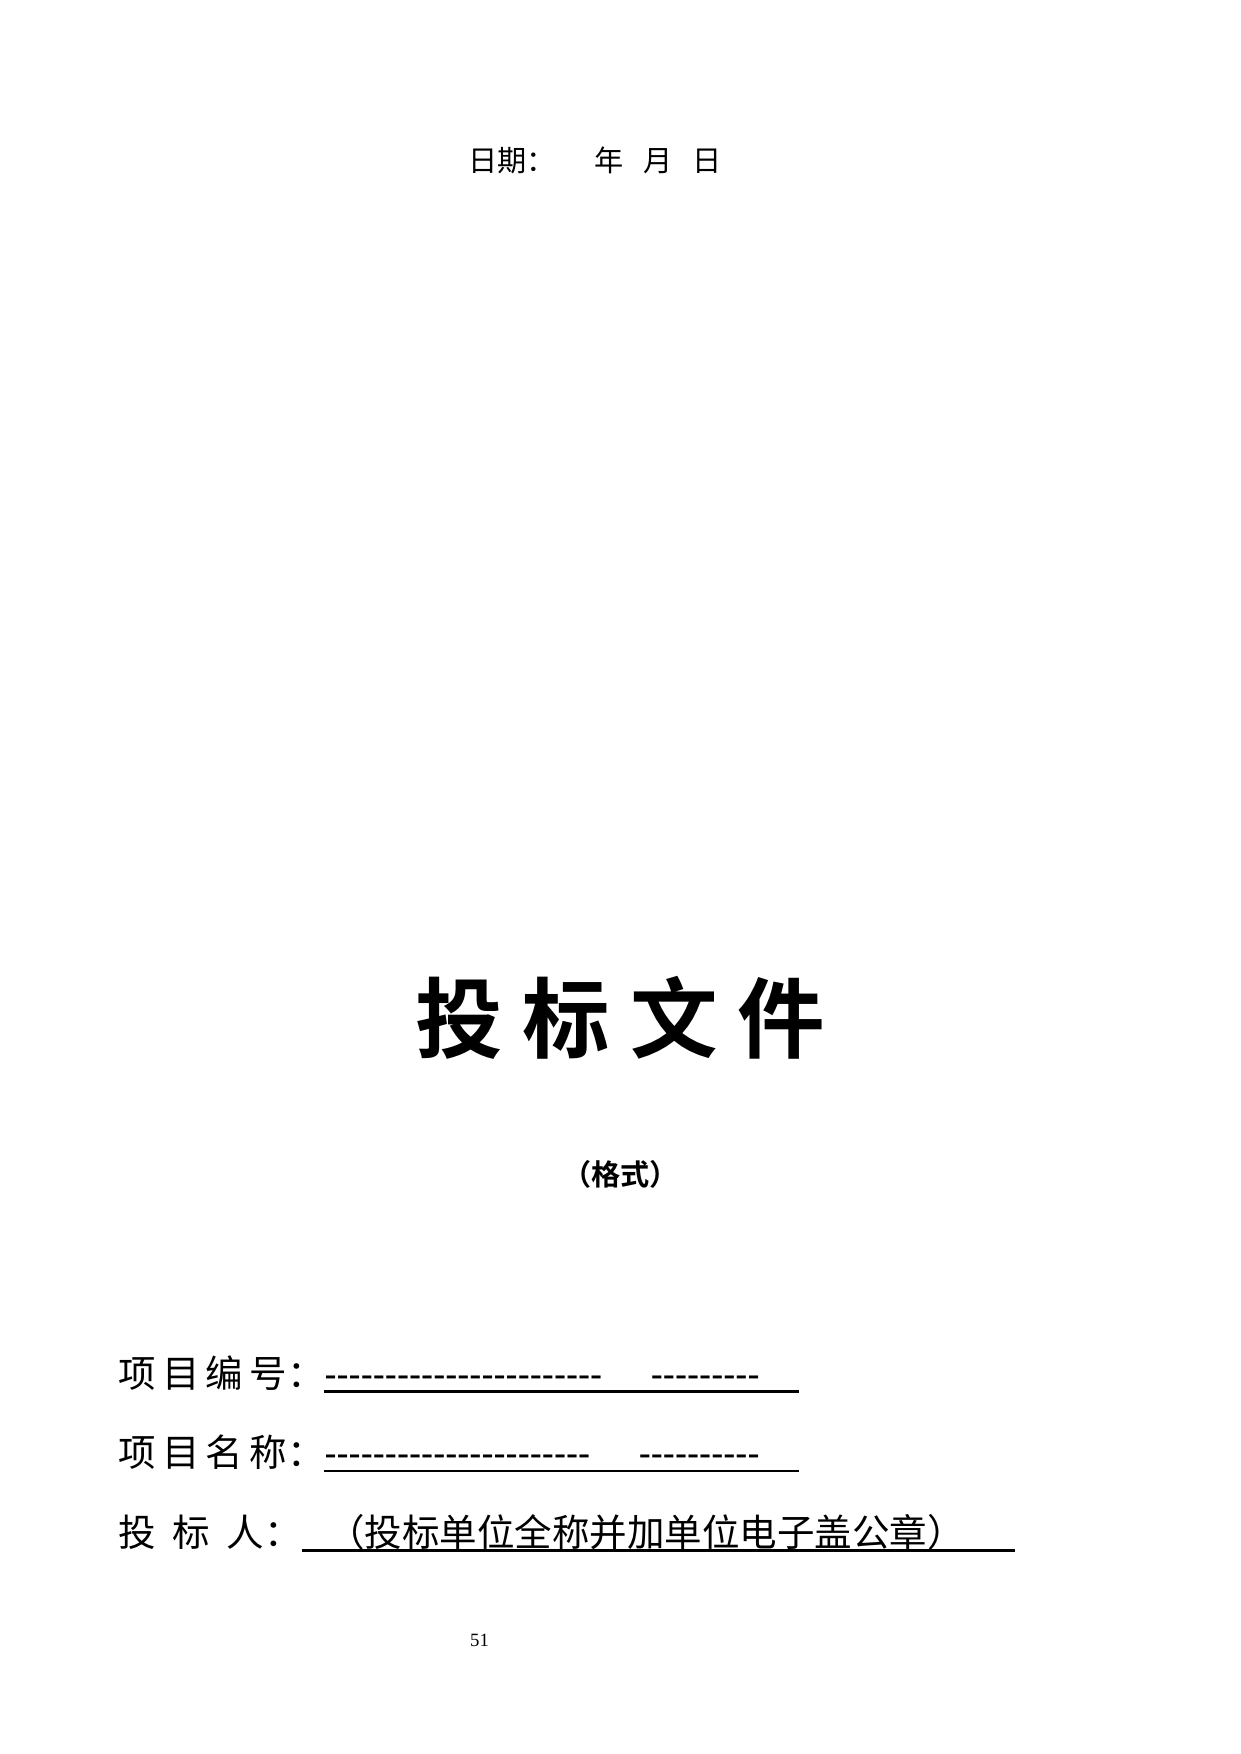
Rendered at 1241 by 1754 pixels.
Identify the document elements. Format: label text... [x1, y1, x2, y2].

text 日期： 年 月 日 [118, 119, 1122, 199]
text 项目名称：---------------------- ---------- [118, 1411, 1122, 1490]
text 项目编号：----------------------- --------- [118, 1331, 1122, 1411]
text 投 标 人： （投标单位全称并加单位电子盖公章） [118, 1490, 1122, 1569]
text 投 标 文 件 [118, 934, 1122, 1093]
text （格式） [118, 1133, 1122, 1212]
